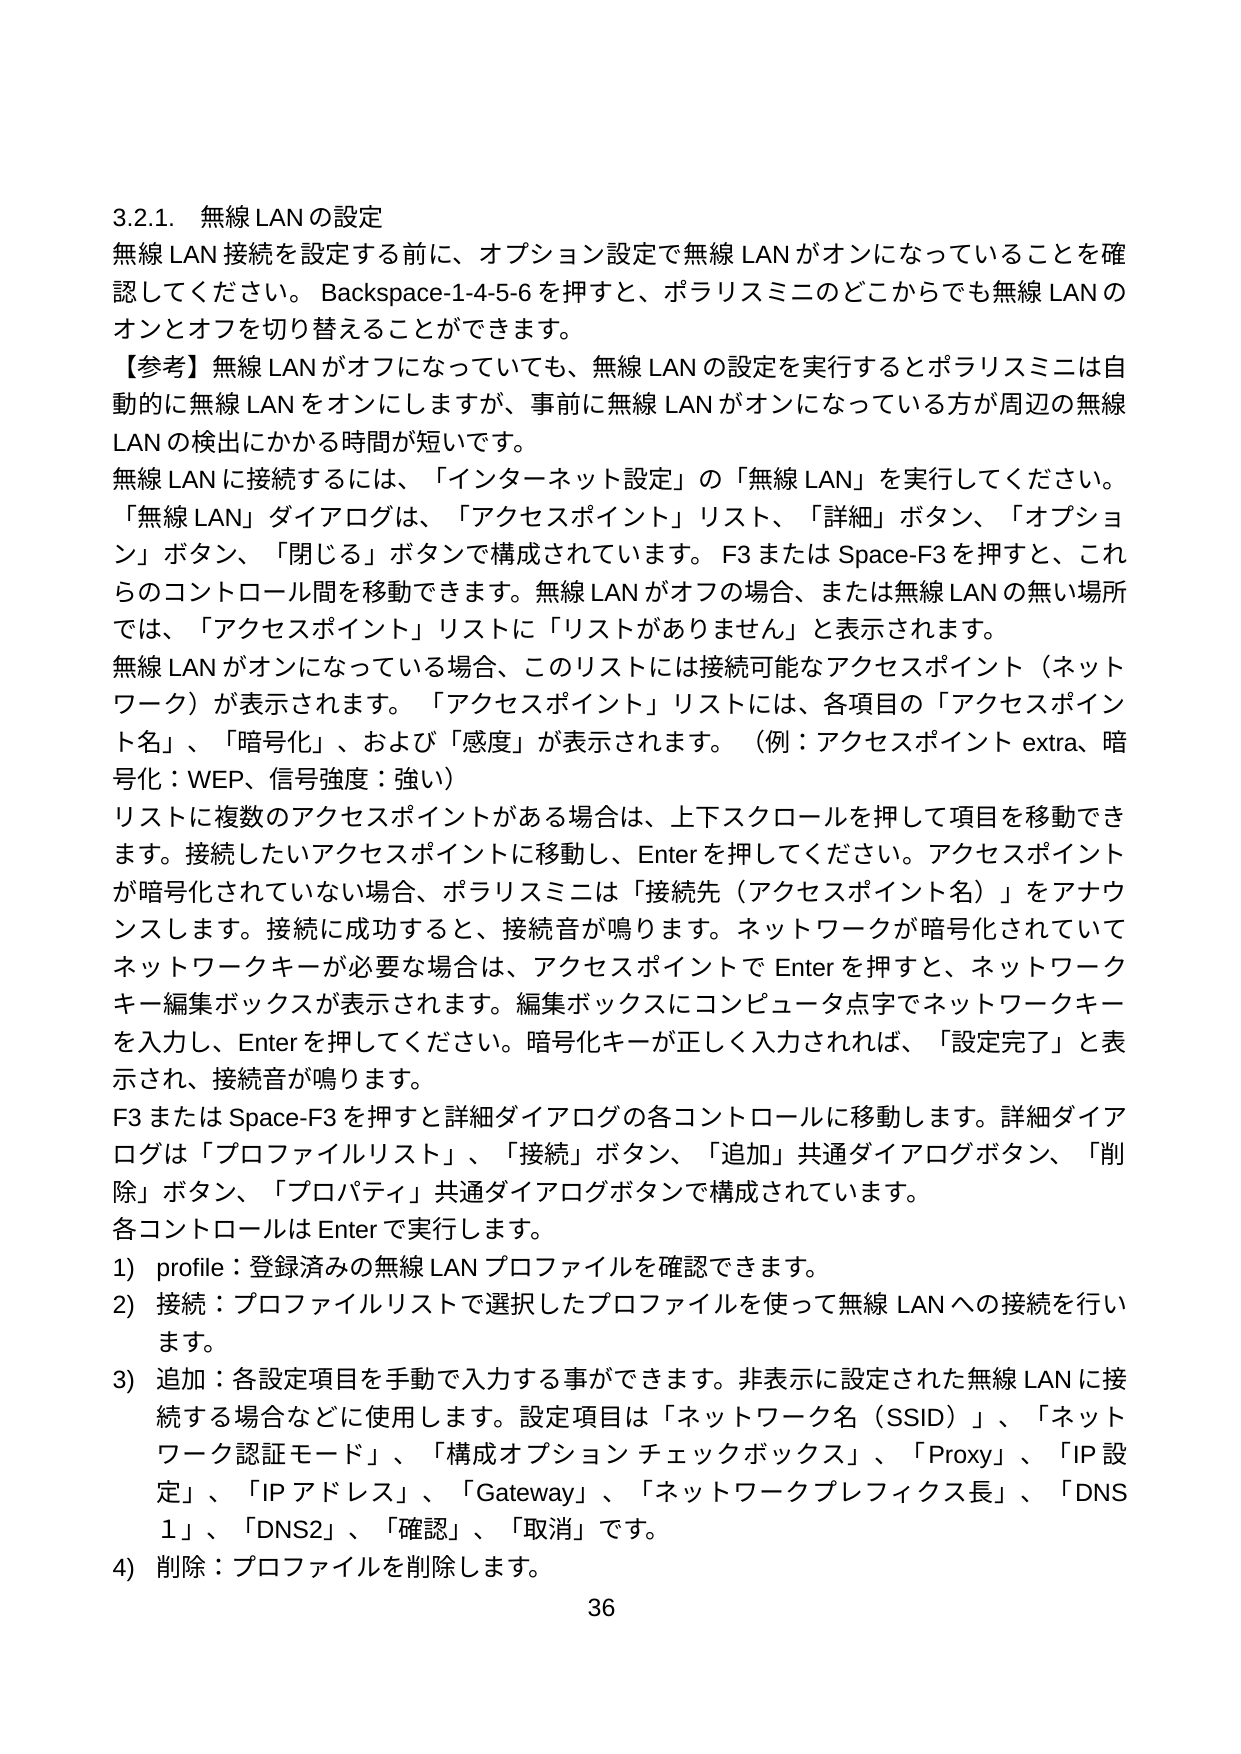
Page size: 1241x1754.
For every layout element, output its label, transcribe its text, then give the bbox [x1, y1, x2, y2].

list profile：登録済みの無線LANプロファイルを確認できます。 [112, 1247, 1128, 1284]
list 追加：各設定項目を手動で入力する事ができます。非表示に設定された無線LANに接続する場合などに使用します。設定項目は「ネットワーク名（SSID）」、「ネットワーク認証モード」、「構成オプション チェックボックス」、「Proxy」、「IP設定」、「IPアドレス」、「Gateway」、「ネットワークプレフィクス長」、「DNS１」、「DNS2」、「確認」、「取消」です。 [112, 1359, 1128, 1547]
text F3またはSpace-F3を押すと詳細ダイアログの各コントロールに移動します。詳細ダイアログは「プロファイルリスト」、「接続」ボタン、「追加」共通ダイアログボタン、「削除」ボタン、「プロパティ」共通ダイアログボタンで構成されています。 [112, 1097, 1128, 1209]
list 削除：プロファイルを削除します。 [112, 1547, 1128, 1584]
text 無線LAN接続を設定する前に、オプション設定で無線LANがオンになっていることを確認してください。 Backspace-1-4-5-6を押すと、ポラリスミニのどこからでも無線LANのオンとオフを切り替えることができます。 [112, 234, 1128, 347]
text リストに複数のアクセスポイントがある場合は、上下スクロールを押して項目を移動できます。接続したいアクセスポイントに移動し、Enterを押してください。アクセスポイントが暗号化されていない場合、ポラリスミニは「接続先（アクセスポイント名）」をアナウンスします。接続に成功すると、接続音が鳴ります。ネットワークが暗号化されていてネットワークキーが必要な場合は、アクセスポイントでEnterを押すと、ネットワークキー編集ボックスが表示されます。編集ボックスにコンピュータ点字でネットワークキーを入力し、Enterを押してください。暗号化キーが正しく入力されれば、「設定完了」と表示され、接続音が鳴ります。 [112, 797, 1128, 1097]
list 接続：プロファイルリストで選択したプロファイルを使って無線LANへの接続を行います。 [112, 1284, 1128, 1359]
text 無線LANがオンになっている場合、このリストには接続可能なアクセスポイント（ネットワーク）が表示されます。 「アクセスポイント」リストには、各項目の「アクセスポイント名」、「暗号化」、および「感度」が表示されます。 （例：アクセスポイントextra、暗号化：WEP、信号強度：強い） [112, 647, 1128, 797]
text 各コントロールはEnterで実行します。 [112, 1209, 1128, 1247]
text 【参考】無線LANがオフになっていても、無線LANの設定を実行するとポラリスミニは自動的に無線LANをオンにしますが、事前に無線LANがオンになっている方が周辺の無線LANの検出にかかる時間が短いです。 [112, 347, 1128, 459]
text 無線LANに接続するには、「インターネット設定」の「無線LAN」を実行してください。「無線LAN」ダイアログは、「アクセスポイント」リスト、「詳細」ボタン、「オプション」ボタン、「閉じる」ボタンで構成されています。 F3または Space-F3を押すと、これらのコントロール間を移動できます。無線LANがオフの場合、または無線LANの無い場所では、「アクセスポイント」リストに「リストがありません」と表示されます。 [112, 459, 1128, 647]
text 無線LANの設定 [112, 197, 1128, 234]
